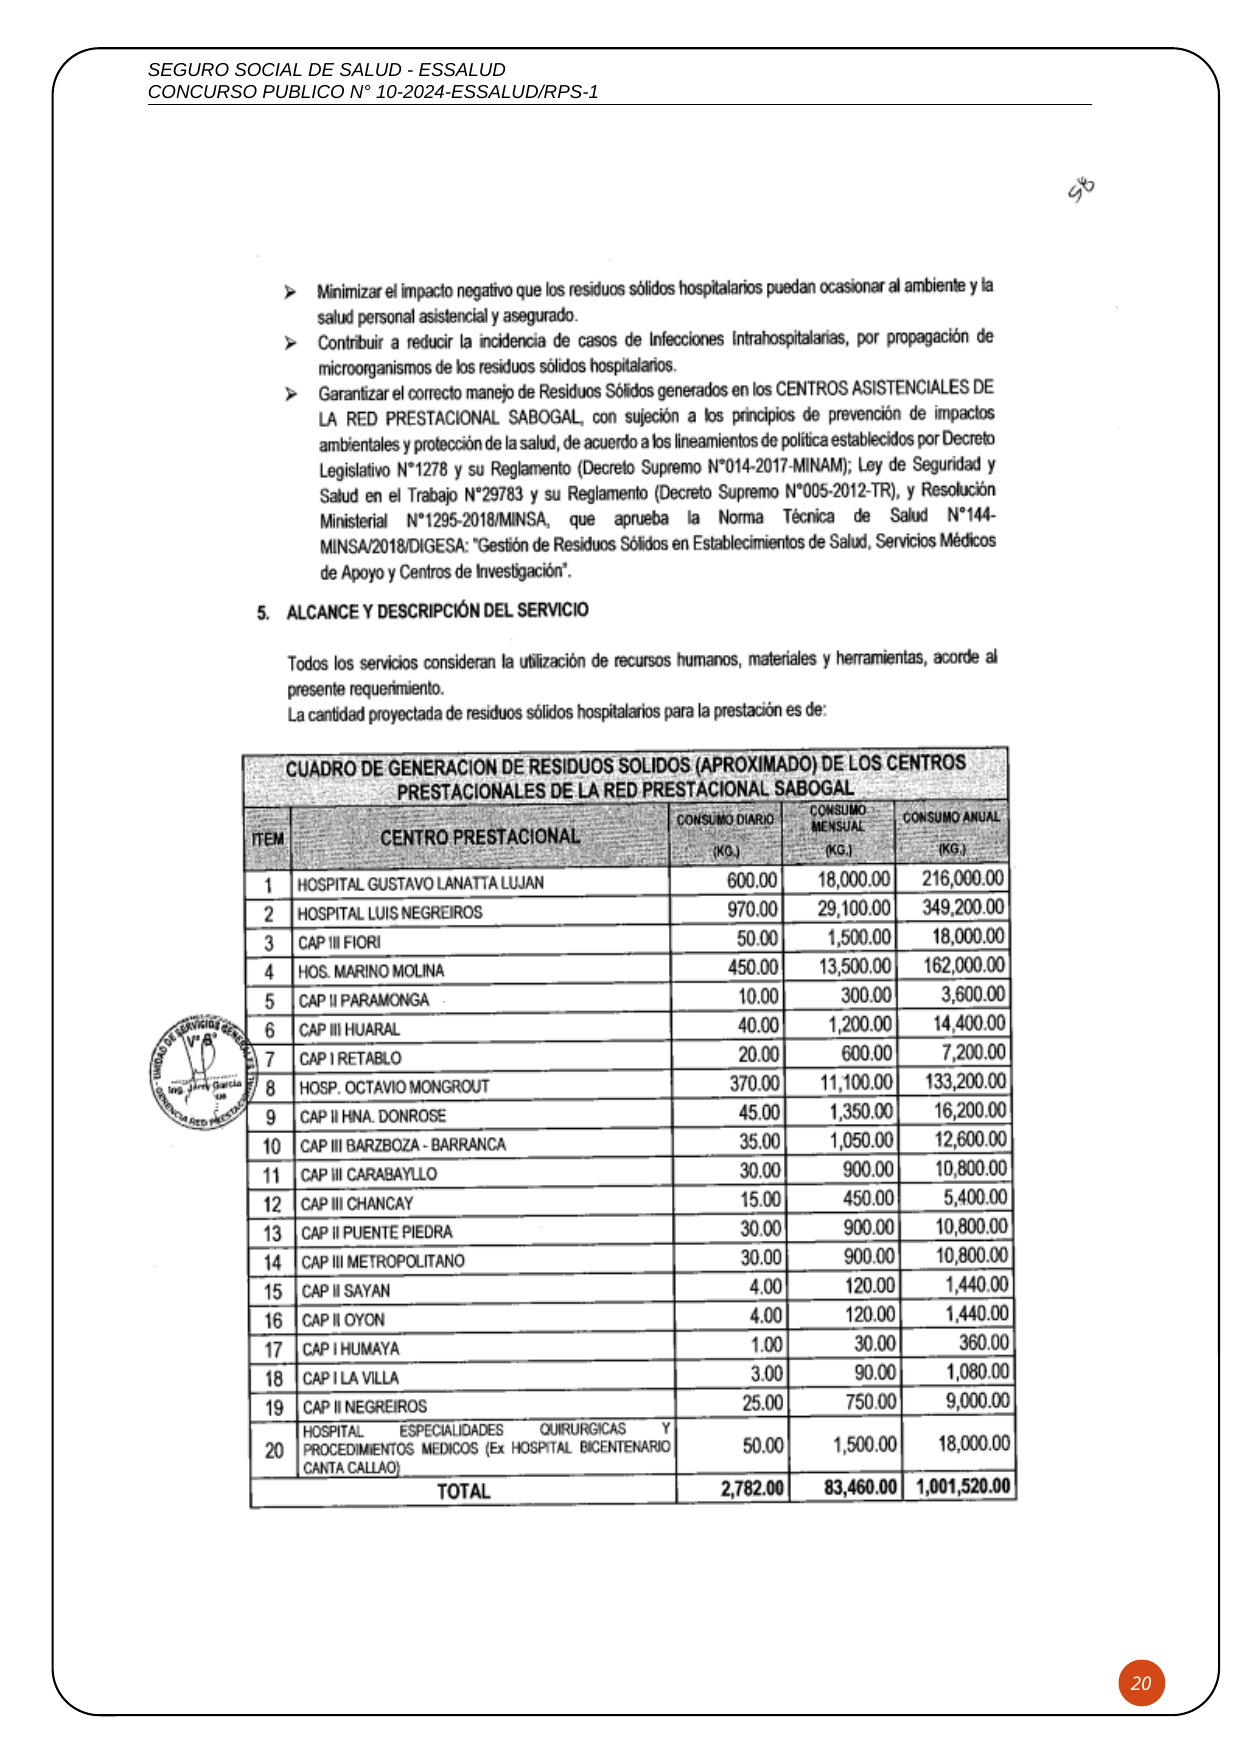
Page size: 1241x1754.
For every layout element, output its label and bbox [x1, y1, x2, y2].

picture [147, 147, 1118, 1607]
